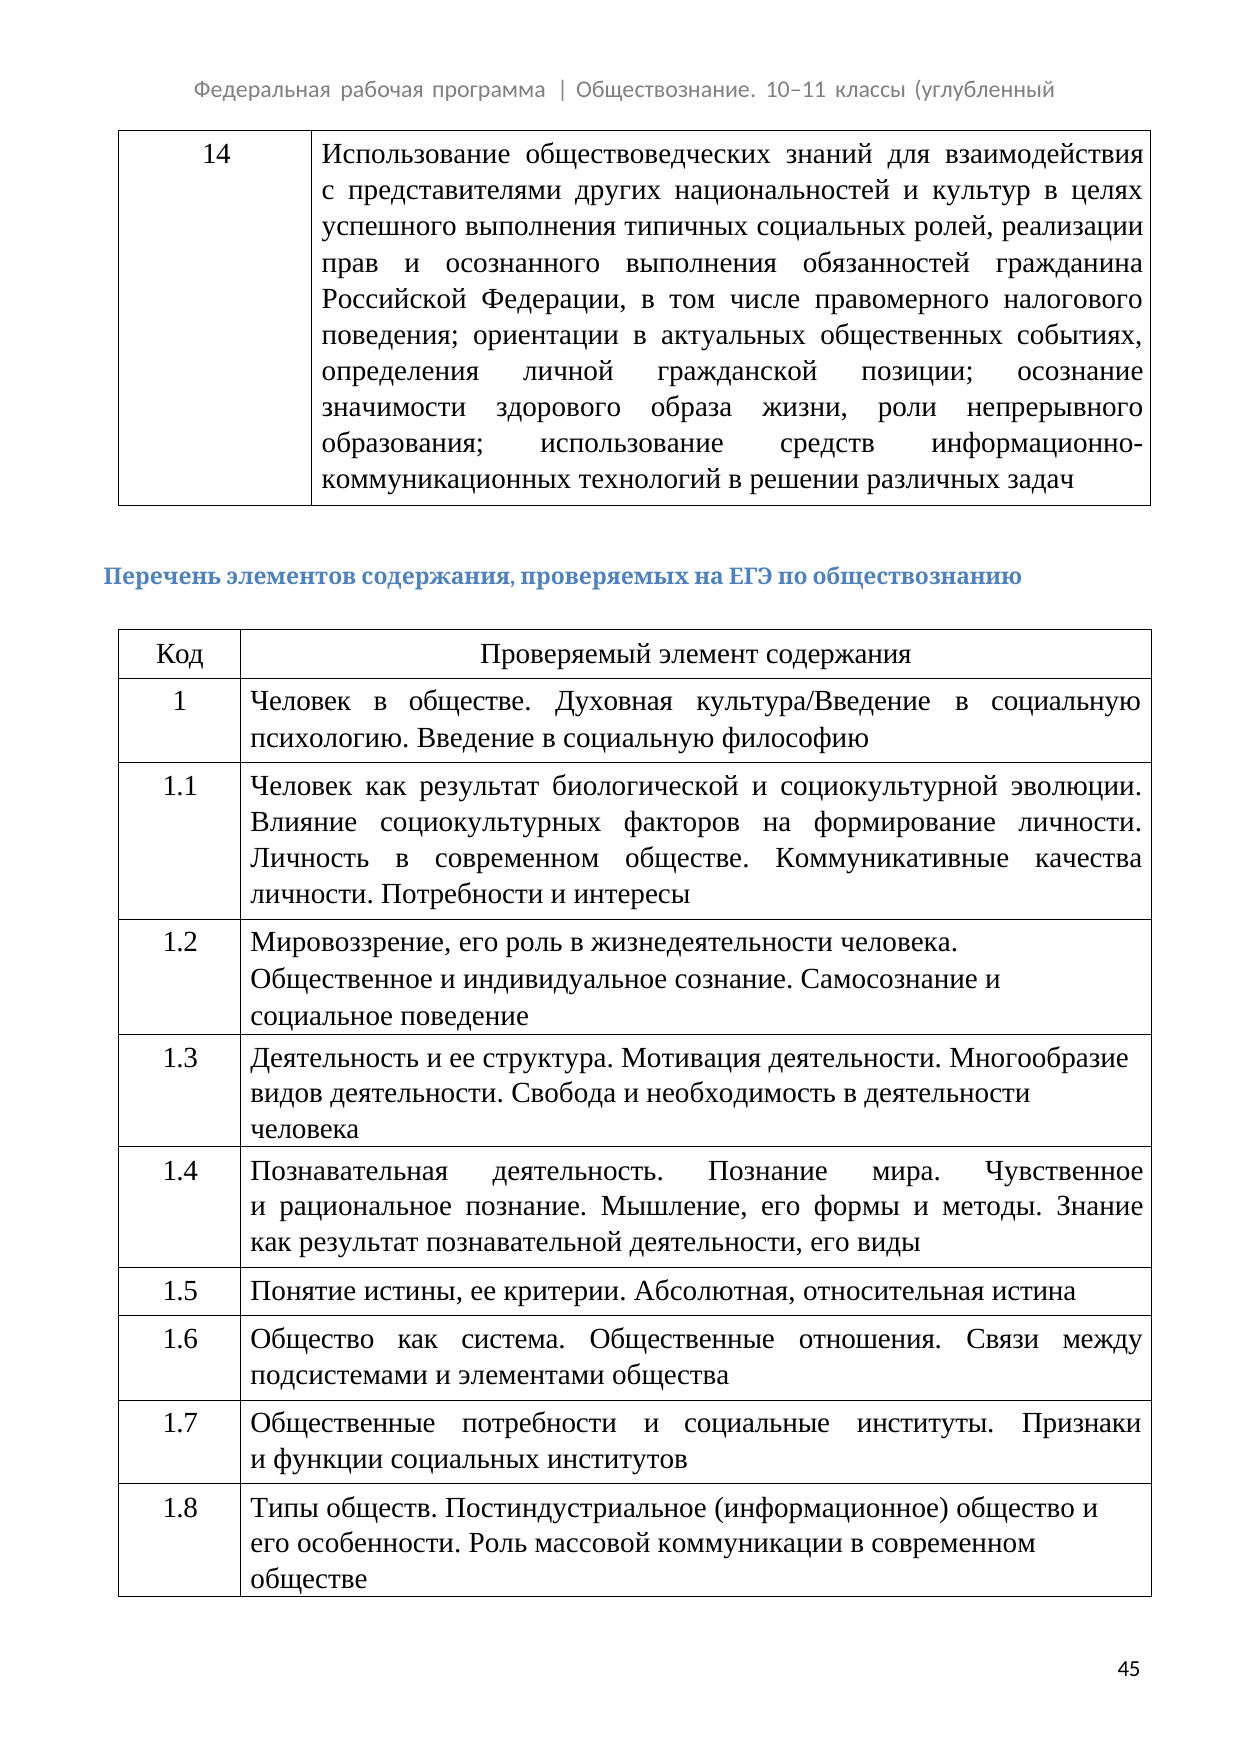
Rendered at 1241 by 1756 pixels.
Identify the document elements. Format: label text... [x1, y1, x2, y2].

table_cell 1 [119, 679, 240, 762]
table_cell 1.8 [119, 1484, 240, 1596]
table_cell 1.3 [119, 1035, 240, 1146]
table_cell Человек как результат биологической и социокультурной эволюции. Влияние социокультурных факторов на формирование личности. Личность в современном обществе. Коммуникативные качества личности. Потребности и интересы [241, 763, 1151, 918]
table_cell Типы обществ. Постиндустриальное (информационное) общество и его особенности. Роль массовой коммуникации в современном обществе [241, 1484, 1151, 1596]
table_cell Понятие истины, ее критерии. Абсолютная, относительная истина [241, 1268, 1151, 1315]
table_cell 1.6 [119, 1316, 240, 1399]
table_cell 1.2 [119, 920, 240, 1034]
table_header Использование обществоведческих знаний для взаимодействия с представителями других национальностей и культур в целях успешного выполнения типичных социальных ролей, реализации прав и осознанного выполнения обязанностей гражданина Российской Федерации, в том числе правомерного налогового поведения; ориентации в актуальных общественных событиях, определения личной гражданской позиции; осознание значимости здорового образа жизни, роли непрерывного образования; использование средств информационно-коммуникационных технологий в решении различных задач [312, 131, 1150, 504]
subtitle Перечень элементов содержания, проверяемых на ЕГЭ по обществознанию [103, 564, 1152, 590]
table_header Проверяемый элемент содержания [241, 630, 1151, 677]
table_header Код [119, 630, 240, 677]
table_cell Общество как система. Общественные отношения. Связи между подсистемами и элементами общества [241, 1316, 1151, 1399]
table_cell 1.4 [119, 1147, 240, 1267]
table_cell Человек в обществе. Духовная культура/Введение в социальную психологию. Введение в социальную философию [241, 679, 1151, 762]
table_cell Мировоззрение, его роль в жизнедеятельности человека. Общественное и индивидуальное сознание. Самосознание и социальное поведение [241, 920, 1151, 1034]
table_cell Общественные потребности и социальные институты. Признаки и функции социальных институтов [241, 1401, 1151, 1483]
table_cell Деятельность и ее структура. Мотивация деятельности. Многообразие видов деятельности. Свобода и необходимость в деятельности человека [241, 1035, 1151, 1146]
table_cell 1.1 [119, 763, 240, 918]
table_header 14 [119, 131, 311, 504]
table_cell Познавательная деятельность. Познание мира. Чувственное и рациональное познание. Мышление, его формы и методы. Знание как результат познавательной деятельности, его виды [241, 1147, 1151, 1267]
table_cell 1.5 [119, 1268, 240, 1315]
table_cell 1.7 [119, 1401, 240, 1483]
